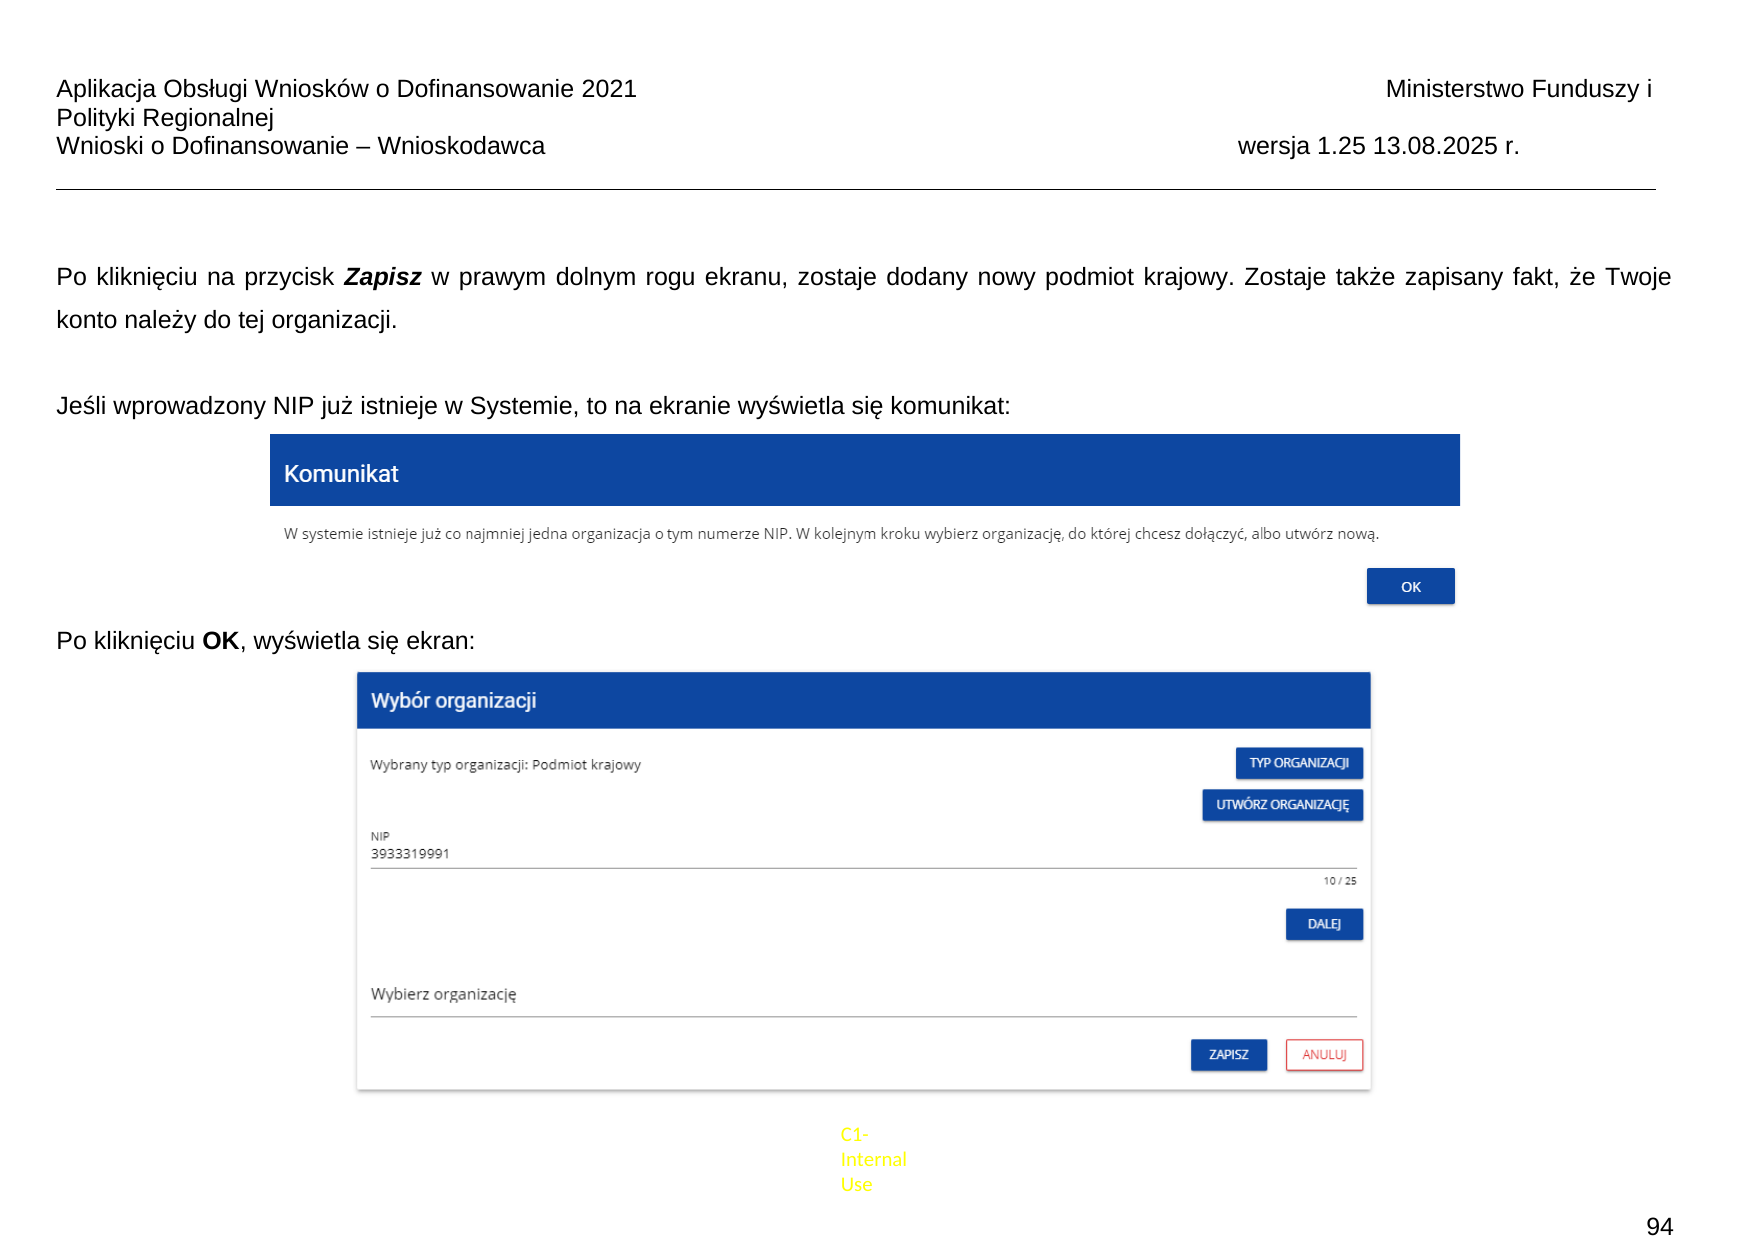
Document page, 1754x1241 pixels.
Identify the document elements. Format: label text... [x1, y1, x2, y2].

text Po kliknięciu OK, wyświetla się ekran: [56, 626, 1674, 655]
picture [270, 434, 1461, 612]
text Jeśli wprowadzony NIP już istnieje w Systemie, to na ekranie wyświetla się komunikat: [56, 391, 1674, 420]
text Po kliknięciu na przycisk Zapisz w prawym dolnym rogu ekranu, zostaje dodany nowy podmiot krajowy. Zostaje także zapisany fakt, że Twoje konto należy do tej organizacji. [56, 262, 1674, 334]
picture [352, 669, 1378, 1100]
